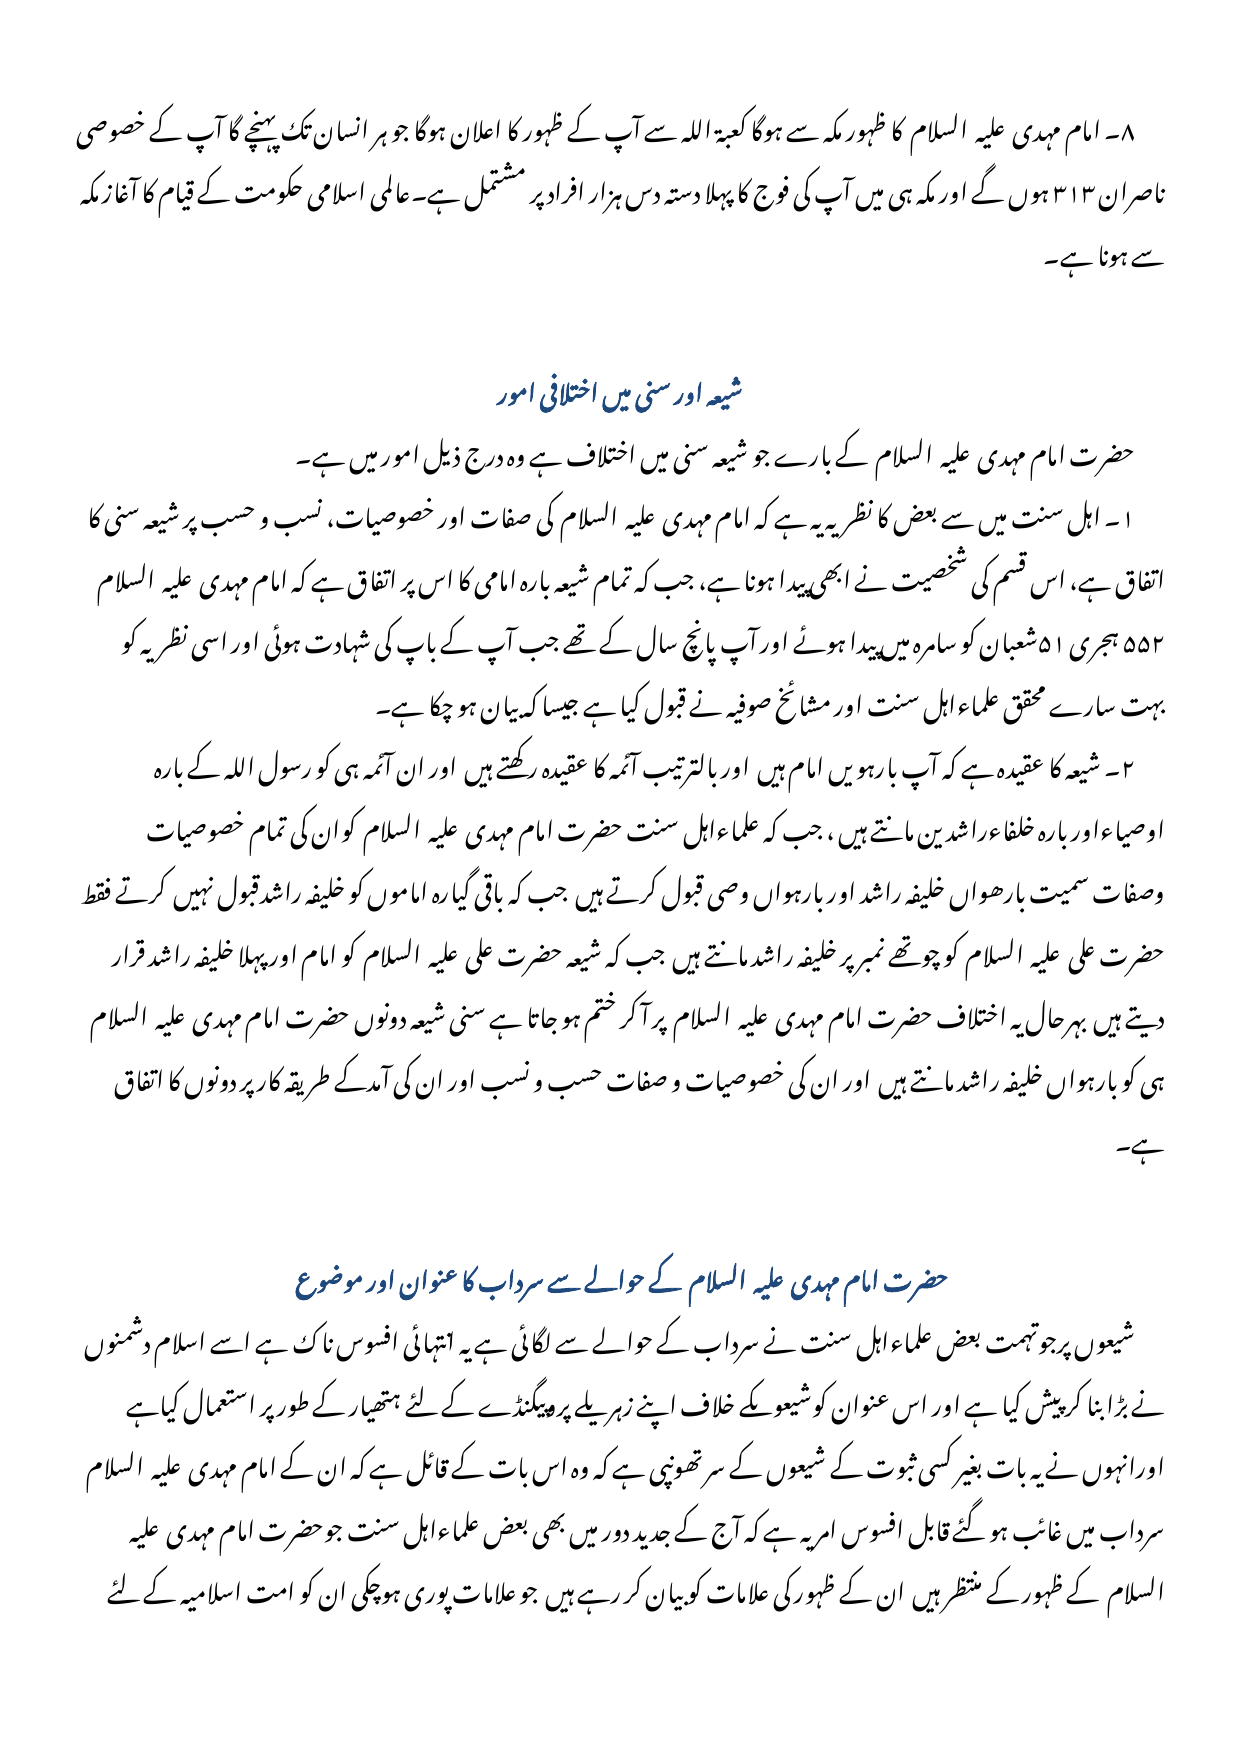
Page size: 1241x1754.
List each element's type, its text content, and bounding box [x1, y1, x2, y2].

text ۸۔ امام مہدی علیہ السلام کا ظہور مکہ سے ہوگا کعبة اللہ سے آپ کے ظہور کا اعلان ہوگا جو ہر انسان تک پہنچے گا آپ کے خصوصی ناصران ۳۱۳ ہوں گے اور مکہ ہی میں آپ کی فوج کا پہلا دستہ دس ہزار افراد پر مشتمل ہے۔عالمی اسلامی حکومت کے قیام کا آغاز مکہ سے ہونا ہے۔ [75, 94, 1165, 281]
text ۱۔ اہل سنت میں سے بعض کا نظریہ یہ ہے کہ امام مہدی علیہ السلام کی صفات اور خصوصیات، نسب و حسب پر شیعہ سنی کا اتفاق ہے، اس قسم کی شخصیت نے ابھی پیدا ہونا ہے، جب کہ تمام شیعہ بارہ امامی کا اس پر اتفاق ہے کہ امام مہدی علیہ السلام ۵۵۲ ہجری ۵۱شعبان کو سامرہ میں پیدا ہوئے اور آپ پانچ سال کے تھے جب آپ کے باپ کی شہادت ہوئی اور اسی نظریہ کو بہت سارے محقق علماءاہل سنت اور مشائخ صوفیہ نے قبول کیا ہے جیسا کہ بیان ہو چکا ہے۔ [75, 481, 1165, 731]
subtitle حضرت امام مہدی علیہ السلام کے حوالے سے سرداب کا عنوان اور موضوع [75, 1244, 1165, 1306]
text ۲۔ شیعہ کا عقیدہ ہے کہ آپ بارہویں امام ہیں اور بالترتیب آئمہ کا عقیدہ رکھتے ہیں اور ان آئمہ ہی کو رسول اللہ کے بارہ اوصیاءاور بارہ خلفاءراشدین مانتے ہیں ، جب کہ علماءاہل سنت حضرت امام مہدی علیہ السلام کوان کی تمام خصوصیات وصفات سمیت بارھواں خلیفہ راشد اور بارہواں وصی قبول کرتے ہیں جب کہ باقی گیارہ اماموں کو خلیفہ راشدقبول نہیں کرتے فقط حضرت علی علیہ السلام کو چوتھے نمبر پر خلیفہ راشد مانتے ہیں جب کہ شیعہ حضرت علی علیہ السلام کو امام اور پہلا خلیفہ راشد قرار دیتے ہیں بہرحال یہ اختلاف حضرت امام مہدی علیہ السلام پر آ کر ختم ہو جاتا ہے سنی شیعہ دونوں حضرت امام مہدی علیہ السلام ہی کو بارہواں خلیفہ راشد مانتے ہیں اور ان کی خصوصیات و صفات حسب و نسب اور ان کی آمدکے طریقہ کارپر دونوں کا اتفاق ہے۔ [75, 731, 1165, 1169]
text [75, 1306, 1165, 1619]
subtitle شیعہ اور سنی میں اختلافی امور [75, 356, 1165, 419]
text حضرت امام مہدی علیہ السلام کے بارے جو شیعہ سنی میں اختلاف ہے وہ درج ذیل امور میں ہے۔ [75, 419, 1165, 481]
